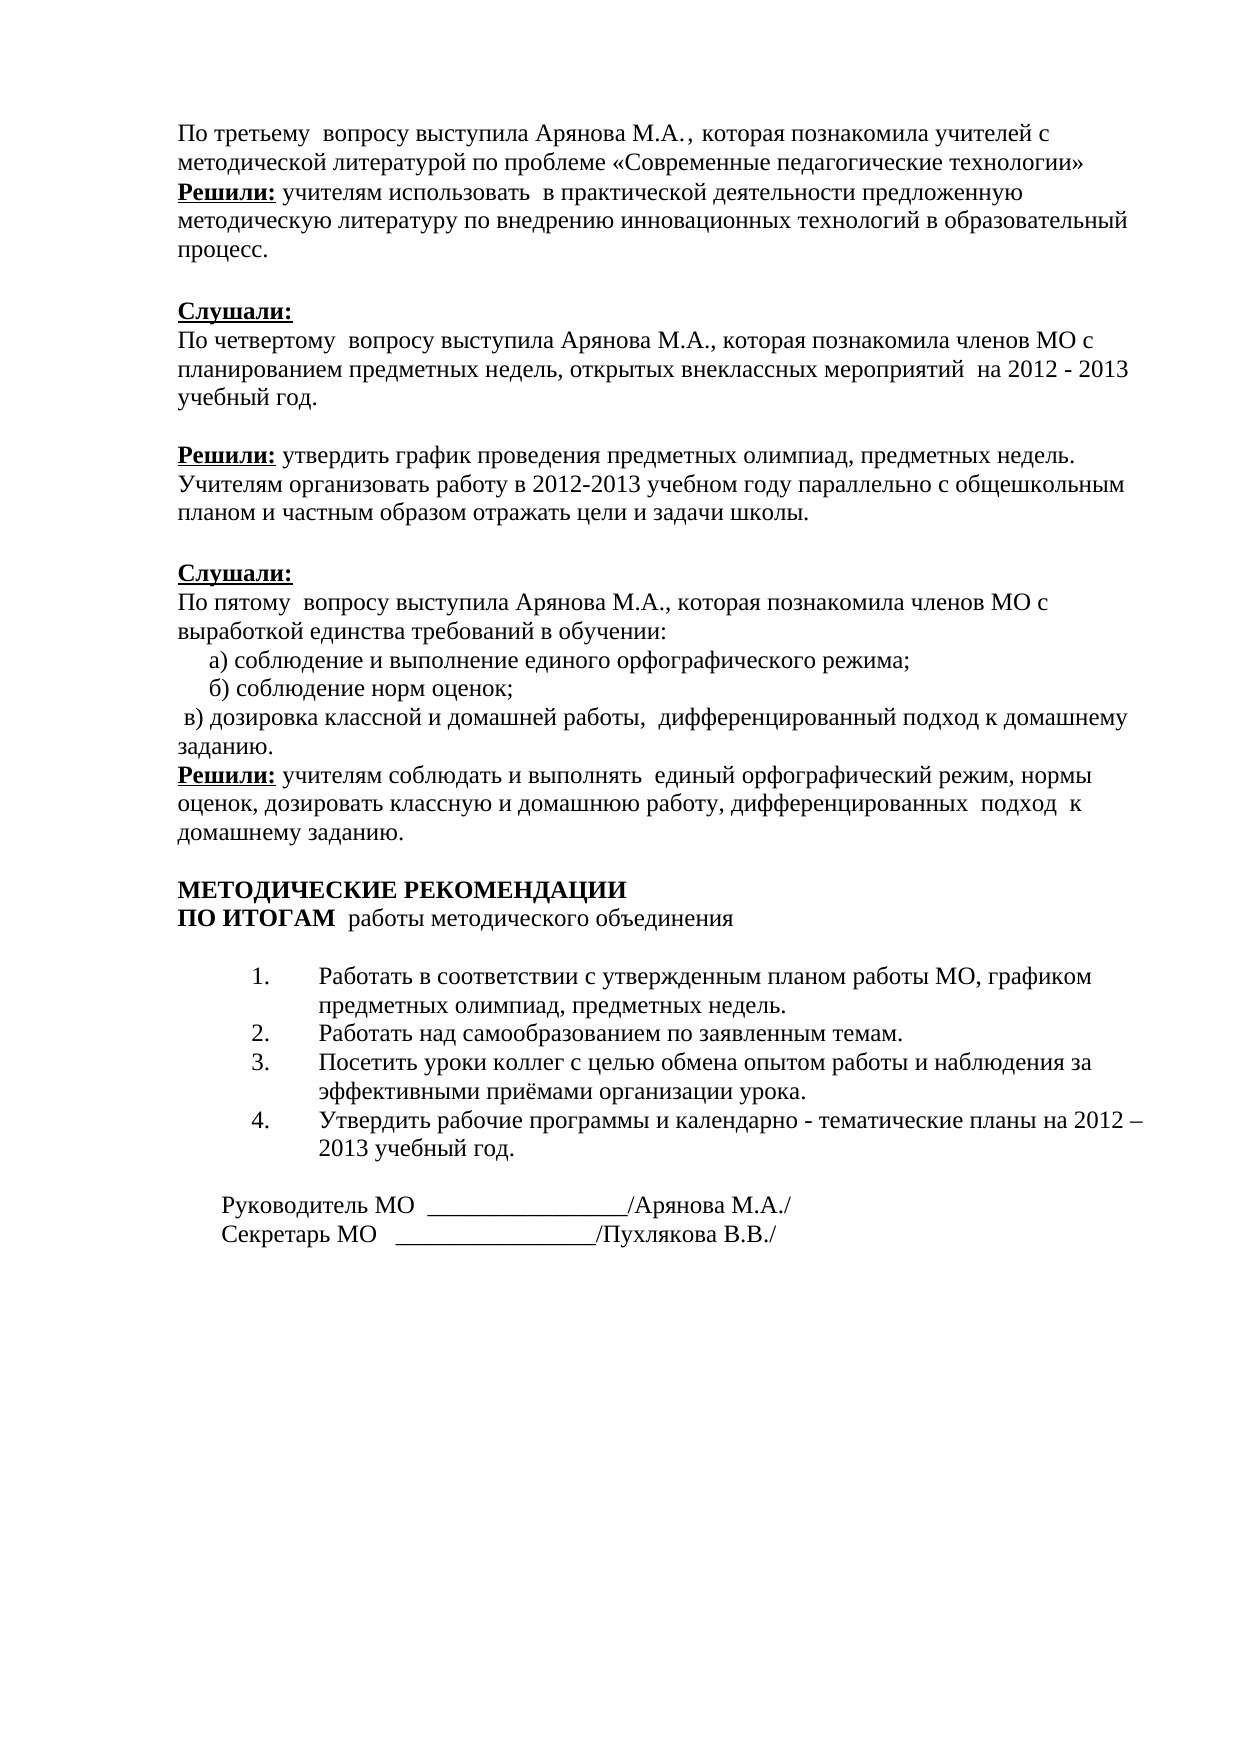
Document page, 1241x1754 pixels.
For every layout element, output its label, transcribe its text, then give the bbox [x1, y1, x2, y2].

text Секретарь МО ________________/Пухлякова В.В./ [177, 1219, 1152, 1248]
text По пятому вопросу выступила Арянова М.А., которая познакомила членов МО с выработкой единства требований в обучении: [177, 587, 1152, 645]
text Слушали: [177, 296, 1152, 325]
text По четвертому вопросу выступила Арянова М.А., которая познакомила членов МО с планированием предметных недель, открытых внеклассных мероприятий на 2012 - 2013 учебный год. [177, 325, 1152, 411]
text Руководитель МО ________________/Арянова М.А./ [177, 1190, 1152, 1219]
text Решили: учителям использовать в практической деятельности предложенную методическую литературу по внедрению инновационных технологий в образовательный процесс. [177, 177, 1152, 263]
text МЕТОДИЧЕСКИЕ РЕКОМЕНДАЦИИ [177, 875, 1240, 903]
text Решили: учителям соблюдать и выполнять единый орфографический режим, нормы оценок, дозировать классную и домашнюю работу, дифференцированных подход к домашнему заданию. [177, 760, 1152, 846]
list Работать в соответствии с утвержденным планом работы МО, графиком предметных олимпиад, предметных недель. [251, 961, 1154, 1018]
text По третьему вопросу выступила Арянова М.А., которая познакомила учителей с методической литературой по проблеме «Современные педагогические технологии» [177, 118, 1152, 176]
list Посетить уроки коллег с целью обмена опытом работы и наблюдения за эффективными приёмами организации урока. [251, 1047, 1154, 1105]
text Решили: утвердить график проведения предметных олимпиад, предметных недель. Учителям организовать работу в 2012-2013 учебном году параллельно с общешкольным планом и частным образом отражать цели и задачи школы. [177, 440, 1152, 526]
text ПО ИТОГАМ работы методического объединения [177, 903, 1240, 932]
text б) соблюдение норм оценок; [177, 673, 1152, 702]
list Утвердить рабочие программы и календарно - тематические планы на 2012 – 2013 учебный год. [251, 1105, 1154, 1162]
text Слушали: [177, 558, 1152, 587]
list Работать над самообразованием по заявленным темам. [251, 1018, 1154, 1047]
text а) соблюдение и выполнение единого орфографического режима; [177, 645, 1152, 673]
text в) дозировка классной и домашней работы, дифференцированный подход к домашнему заданию. [177, 702, 1152, 760]
